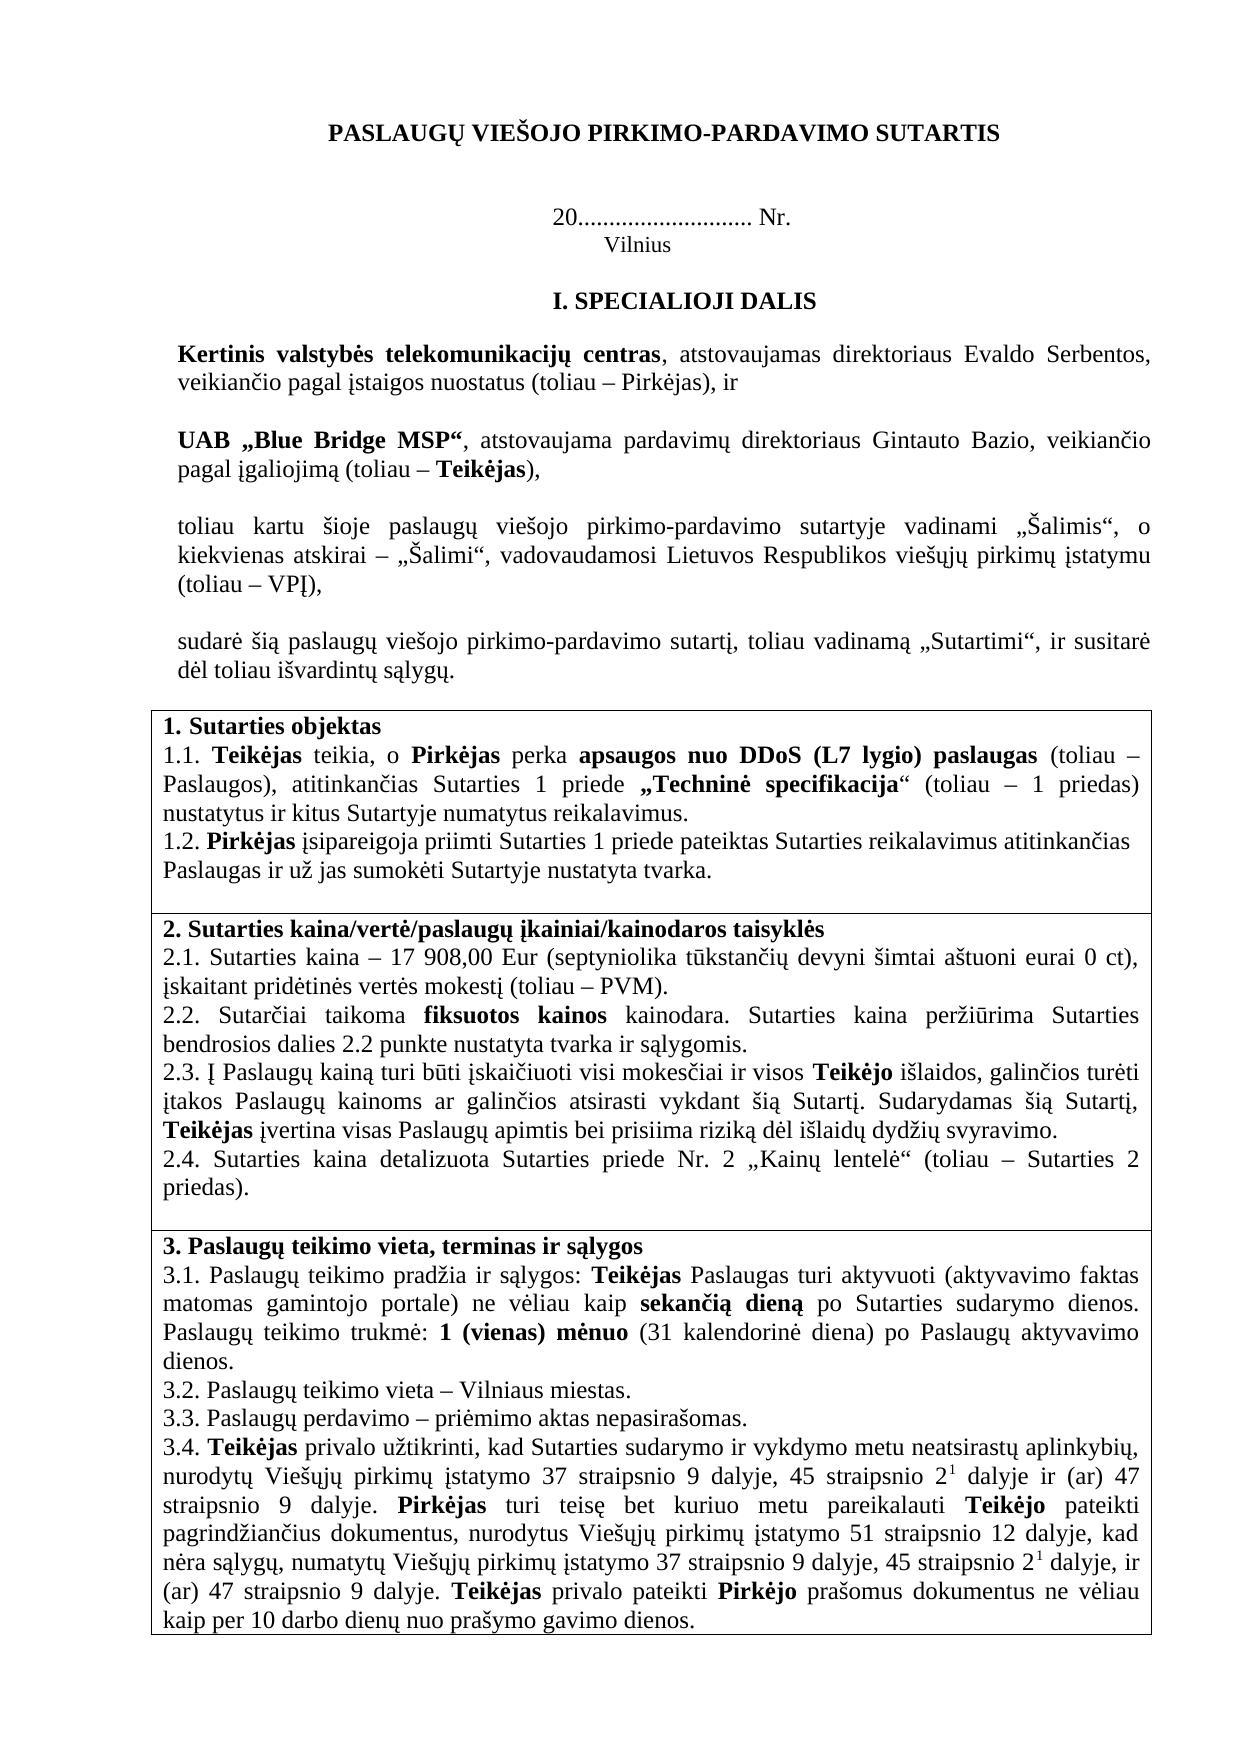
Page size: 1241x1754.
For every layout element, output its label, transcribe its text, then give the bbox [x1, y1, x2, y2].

text I. SPECIALIOJI DALIS [552, 286, 1152, 314]
table_cell 2. Sutarties kaina/vertė/paslaugų įkainiai/kainodaros taisyklės 2.1. Sutarties kaina – 17 908,00 Eur (septyniolika tūkstančių devyni šimtai aštuoni eurai 0 ct), įskaitant pridėtinės vertės mokestį (toliau – PVM). 2.2. Sutarčiai taikoma fiksuotos kainos kainodara. Sutarties kaina peržiūrima Sutarties bendrosios dalies 2.2 punkte nustatyta tvarka ir sąlygomis. 2.3. Į Paslaugų kainą turi būti įskaičiuoti visi mokesčiai ir visos Teikėjo išlaidos, galinčios turėti įtakos Paslaugų kainoms ar galinčios atsirasti vykdant šią Sutartį. Sudarydamas šią Sutartį, Teikėjas įvertina visas Paslaugų apimtis bei prisiima riziką dėl išlaidų dydžių svyravimo. 2.4. Sutarties kaina detalizuota Sutarties priede Nr. 2 „Kainų lentelė“ (toliau – Sutarties 2 priedas). [152, 914, 1151, 1230]
text sudarė šią paslaugų viešojo pirkimo-pardavimo sutartį, toliau vadinamą „Sutartimi“, ir susitarė dėl toliau išvardintų sąlygų. [177, 626, 1152, 684]
text UAB „Blue Bridge MSP“, atstovaujama pardavimų direktoriaus Gintauto Bazio, veikiančio pagal įgaliojimą (toliau – Teikėjas), [177, 425, 1152, 482]
text Vilnius [552, 231, 1152, 257]
text toliau kartu šioje paslaugų viešojo pirkimo-pardavimo sutartyje vadinami „Šalimis“, o kiekvienas atskirai – „Šalimi“, vadovaudamosi Lietuvos Respublikos viešųjų pirkimų įstatymu (toliau – VPĮ), [177, 511, 1152, 598]
text Kertinis valstybės telekomunikacijų centras, atstovaujamas direktoriaus Evaldo Serbentos, veikiančio pagal įstaigos nuostatus (toliau – Pirkėjas), ir [177, 339, 1152, 396]
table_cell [152, 1231, 1151, 1633]
table_header Sutarties objektas 1.1. Teikėjas teikia, o Pirkėjas perka apsaugos nuo DDoS (L7 lygio) paslaugas (toliau – Paslaugos), atitinkančias Sutarties 1 priede „Techninė specifikacija“ (toliau – 1 priedas) nustatytus ir kitus Sutartyje numatytus reikalavimus. 1.2. Pirkėjas įsipareigoja priimti Sutarties 1 priede pateiktas Sutarties reikalavimus atitinkančias Paslaugas ir už jas sumokėti Sutartyje nustatyta tvarka. [152, 711, 1151, 913]
text PASLAUGŲ VIEŠOJO PIRKIMO-PARDAVIMO SUTARTIS [177, 118, 1152, 147]
text 20............................ Nr. [477, 202, 1152, 231]
